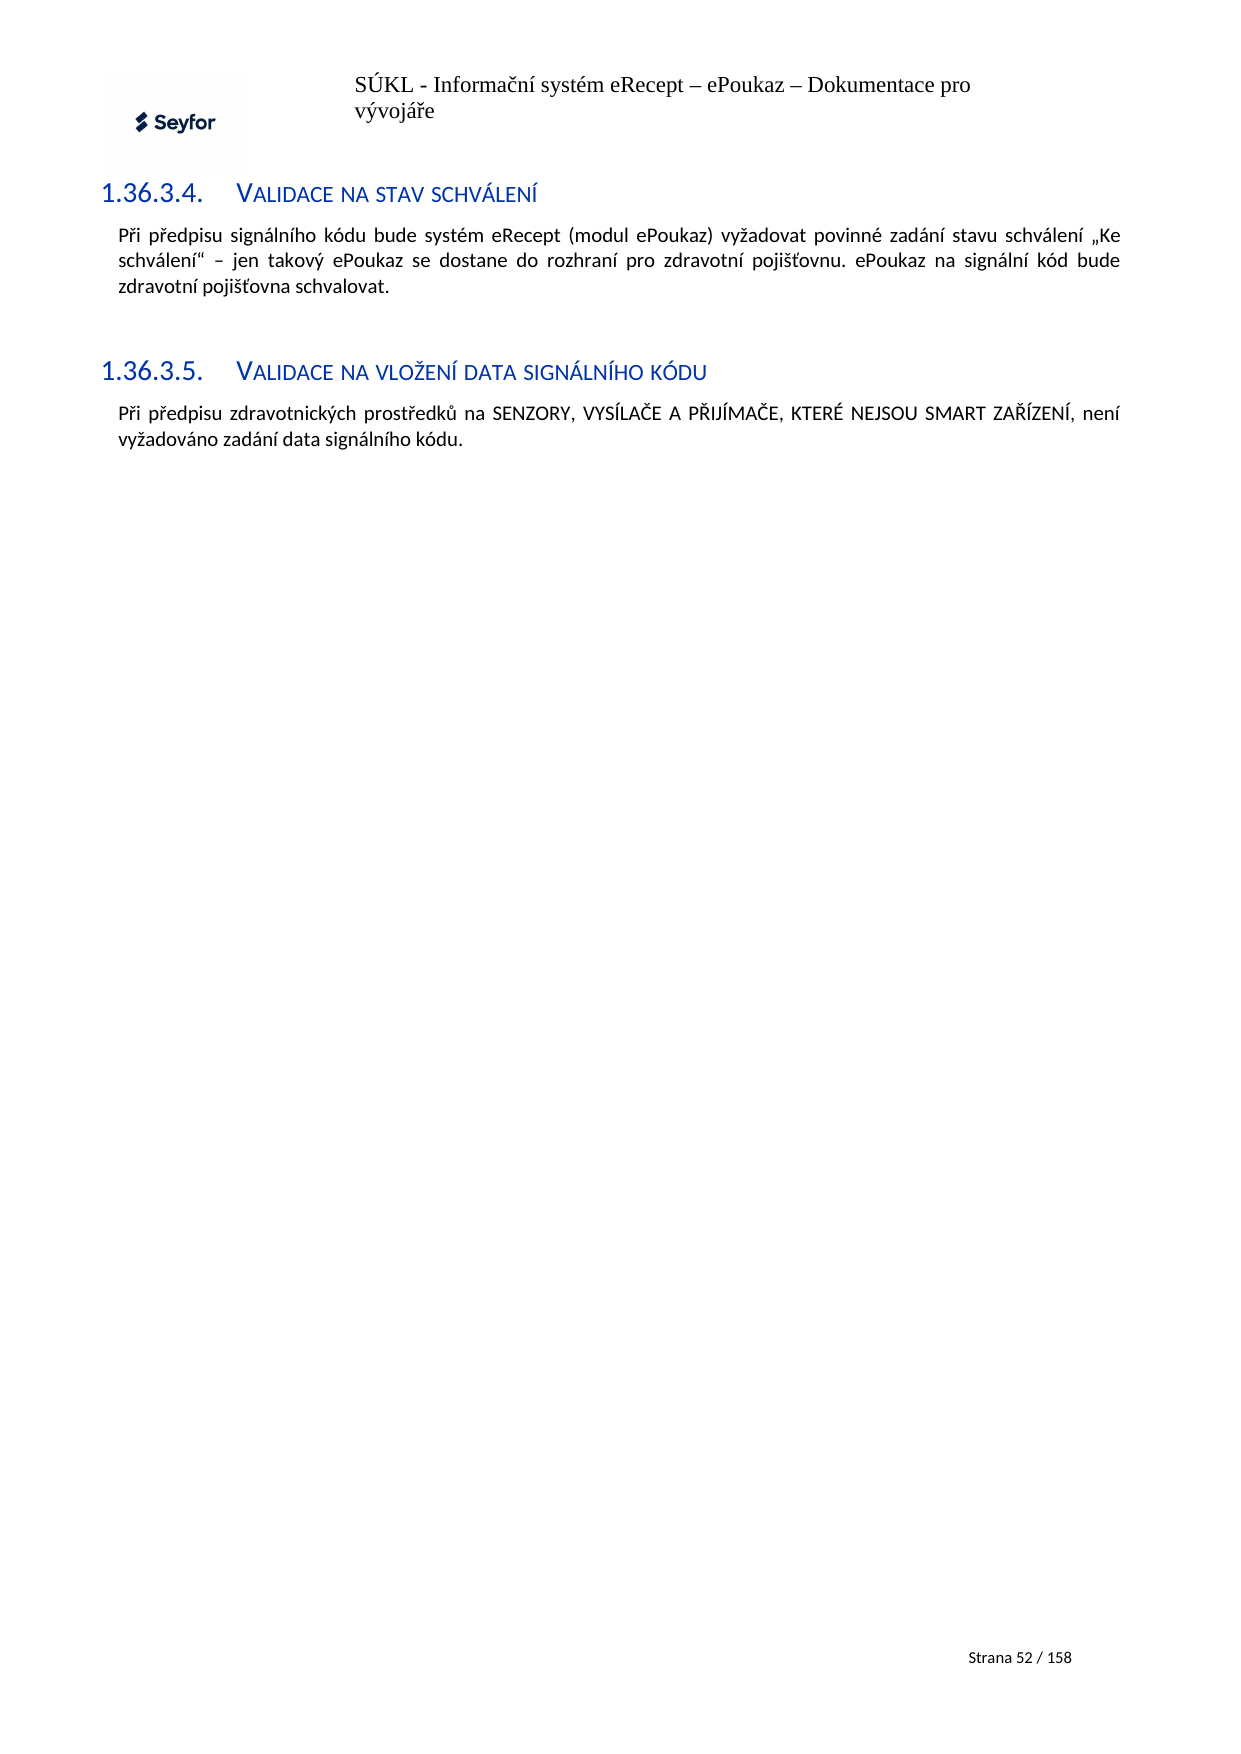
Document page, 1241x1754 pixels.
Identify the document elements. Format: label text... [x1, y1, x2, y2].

text Validace na vložení data signálního kódu [100, 352, 1122, 388]
text Při předpisu zdravotnických prostředků na SENZORY, VYSÍLAČE A PŘIJÍMAČE, KTERÉ NEJSOU SMART ZAŘÍZENÍ, není vyžadováno zadání data signálního kódu. [118, 401, 1122, 451]
picture [102, 70, 249, 174]
text Validace na stav schválení [100, 174, 1122, 209]
text Při předpisu signálního kódu bude systém eRecept (modul ePoukaz) vyžadovat povinné zadání stavu schválení „Ke schválení“ – jen takový ePoukaz se dostane do rozhraní pro zdravotní pojišťovnu. ePoukaz na signální kód bude zdravotní pojišťovna schvalovat. [118, 222, 1122, 298]
